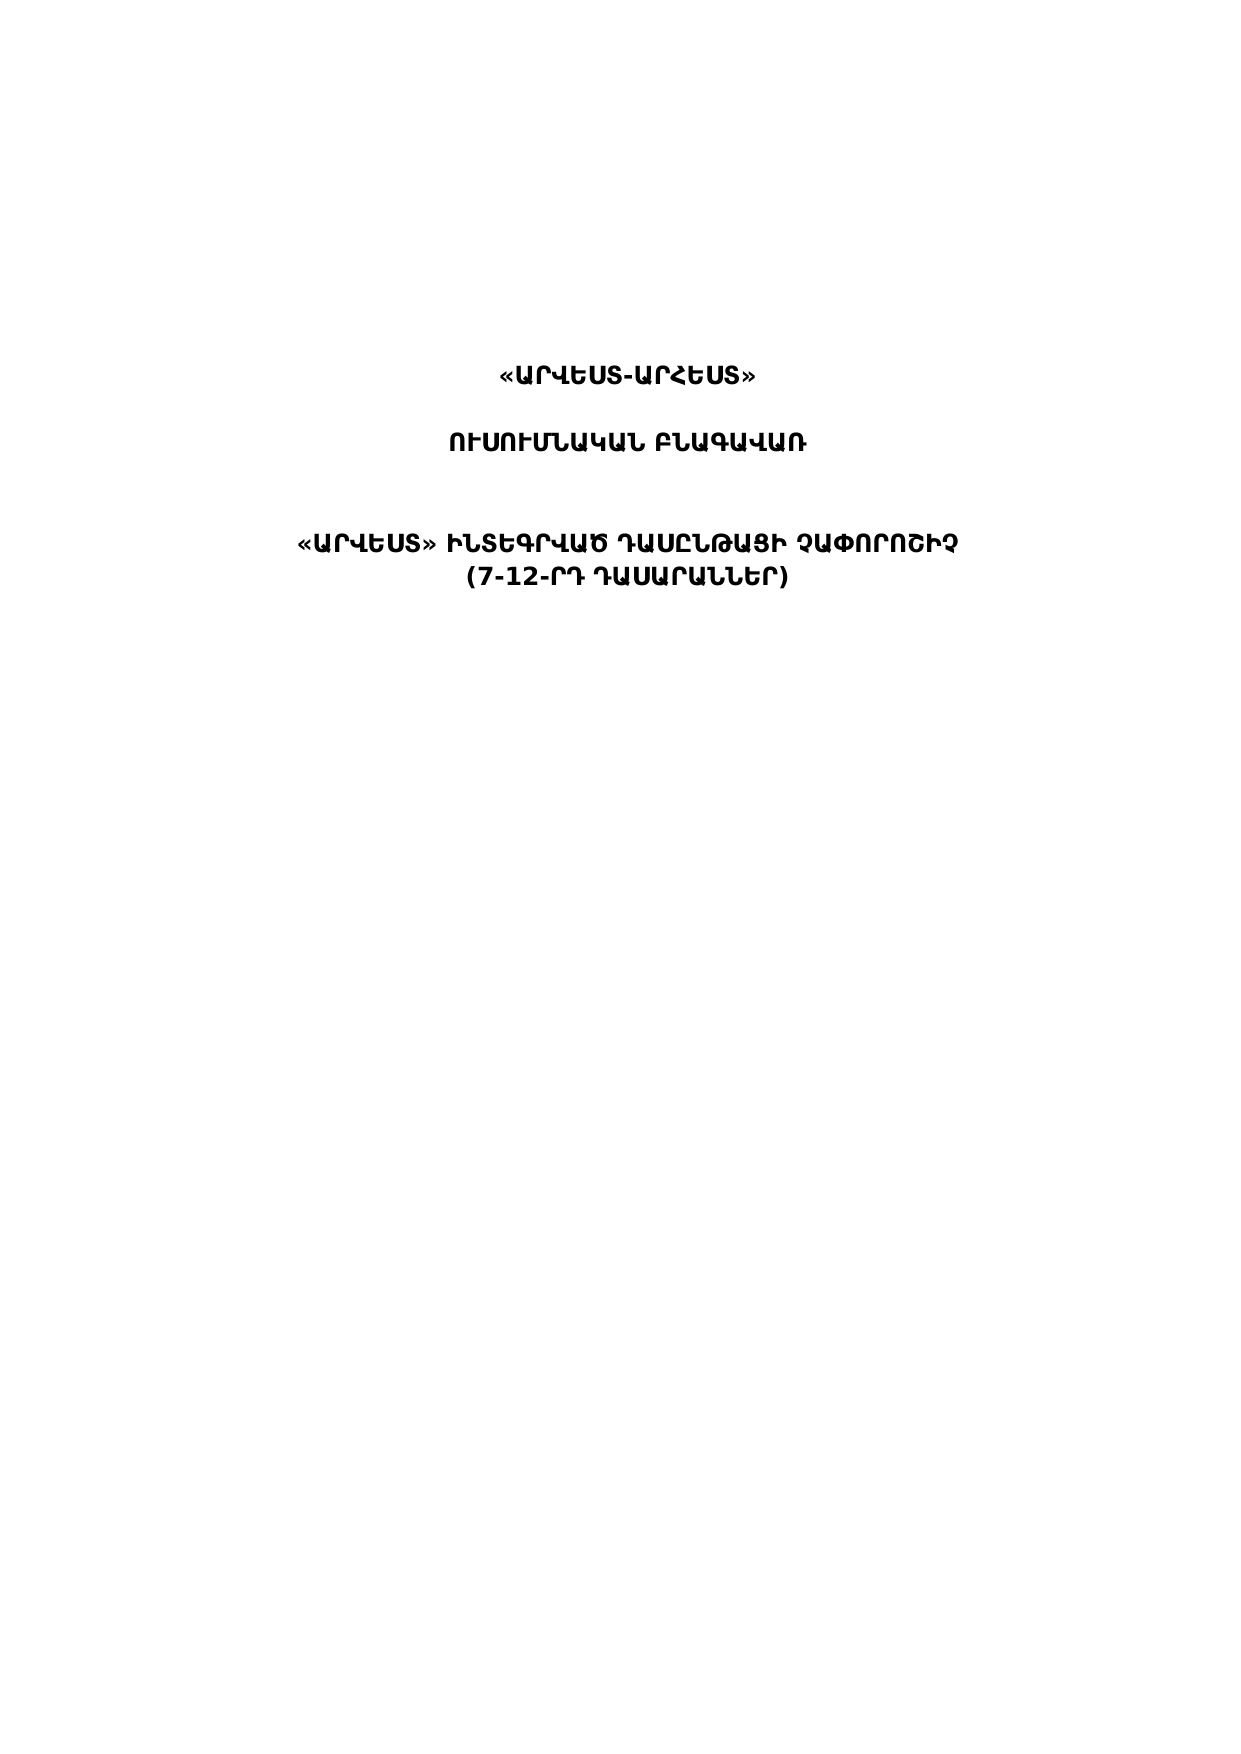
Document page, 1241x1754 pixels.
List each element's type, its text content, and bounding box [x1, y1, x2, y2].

text ՈՒՍՈՒՄՆԱԿԱՆ ԲՆԱԳԱՎԱՌ [89, 428, 1166, 457]
text «ԱՐՎԵՍՏ» ԻՆՏԵԳՐՎԱԾ ԴԱՍԸՆԹԱՑԻ ՉԱՓՈՐՈՇԻՉ [89, 529, 1166, 558]
text (7-12-ՐԴ ԴԱՍԱՐԱՆՆԵՐ) [89, 562, 1166, 591]
text «ԱՐՎԵՍՏ-ԱՐՀԵՍՏ» [89, 361, 1166, 390]
